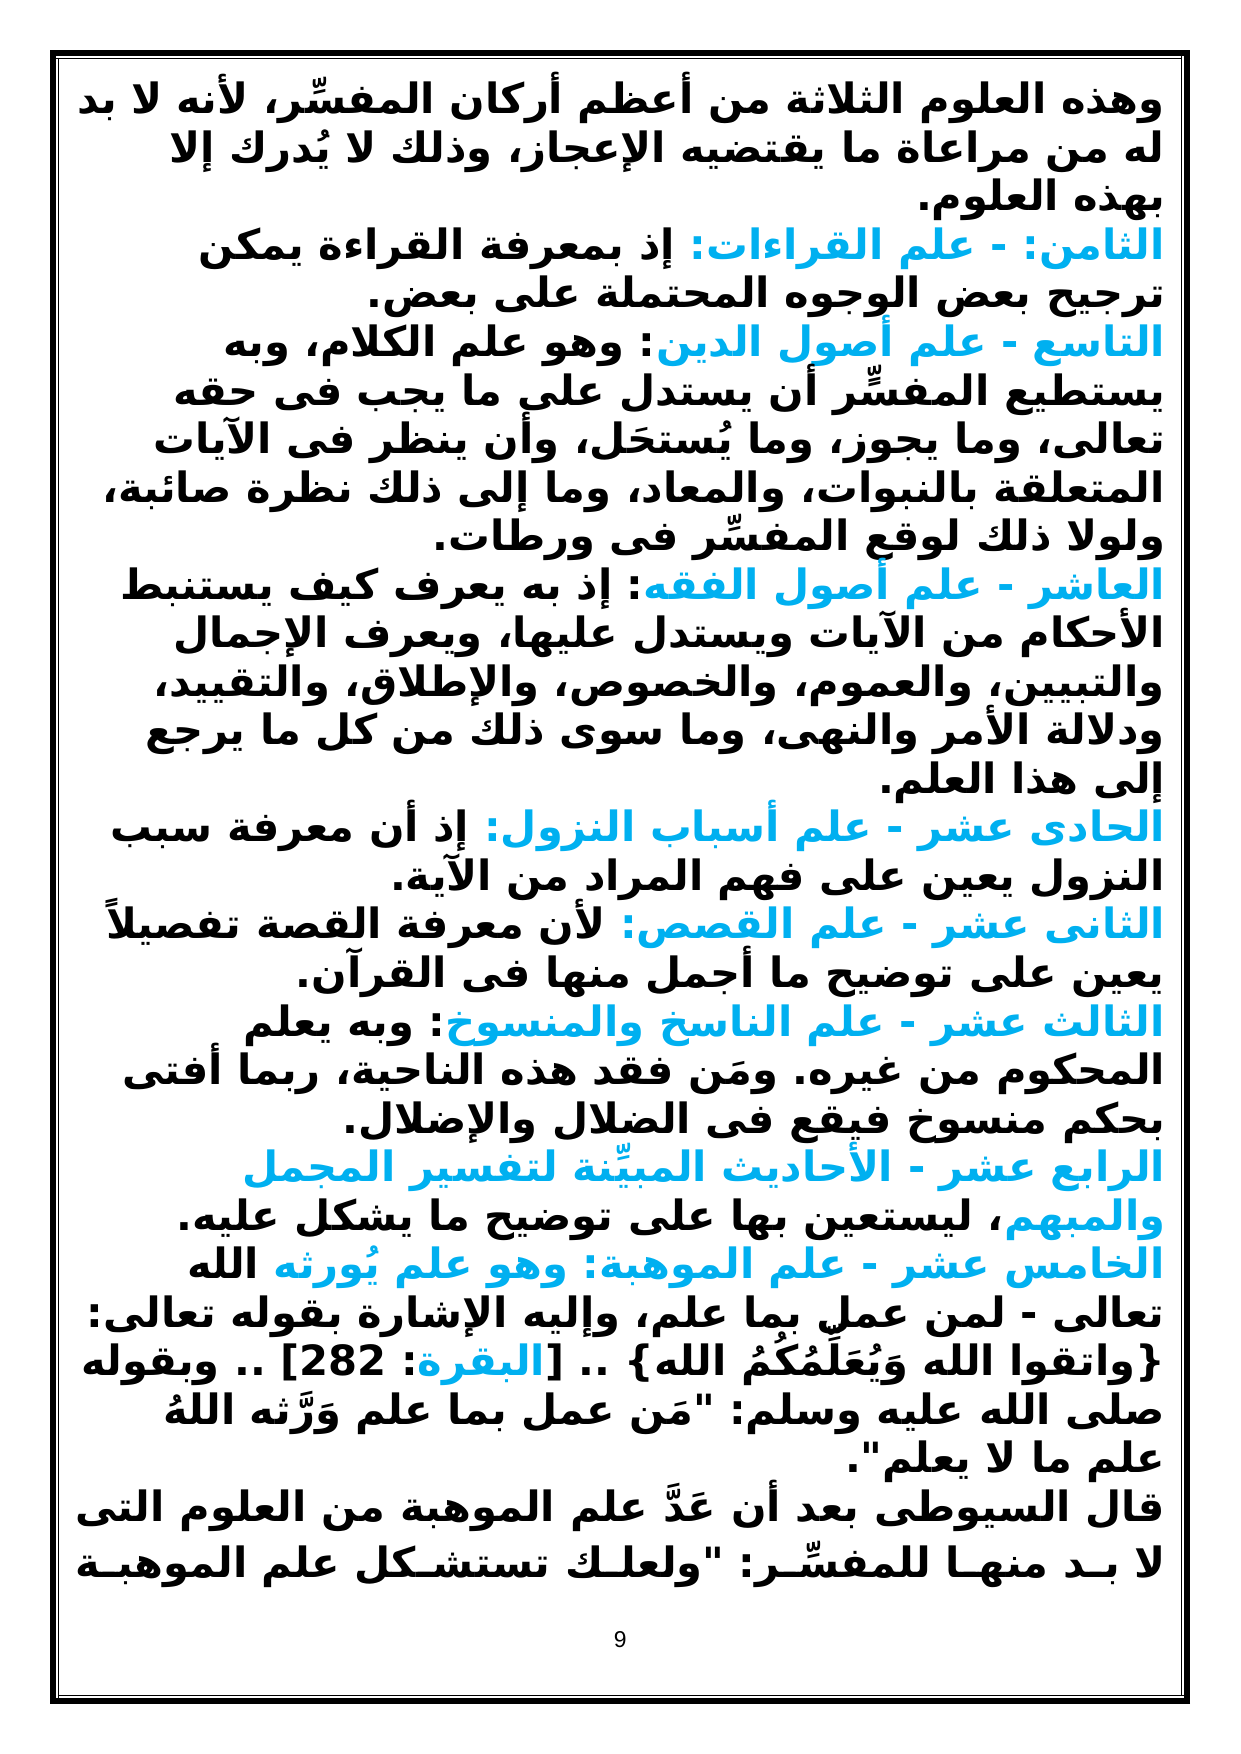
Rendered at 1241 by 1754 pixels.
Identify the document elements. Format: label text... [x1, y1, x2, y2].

text الثانى عشر - علم القصص: لأن معرفة القصة تفصيلاً يعين على توضيح ما أجمل منها فى القرآن. [75, 900, 1165, 997]
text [75, 1483, 1165, 1587]
text الحادى عشر - علم أسباب النزول: إذ أن معرفة سبب النزول يعين على فهم المراد من الآية. [75, 803, 1165, 900]
text الثامن: - علم القراءات: إذ بمعرفة القراءة يمكن ترجيح بعض الوجوه المحتملة على بعض. [75, 221, 1165, 318]
text الرابع عشر - الأحاديث المبيِّنة لتفسير المجمل والمبهم، ليستعين بها على توضيح ما يشكل عليه. [75, 1143, 1165, 1240]
text الثالث عشر - علم الناسخ والمنسوخ: وبه يعلم المحكوم من غيره. ومَن فقد هذه الناحية، ربما أفتى بحكم منسوخ فيقع فى الضلال والإضلال. [75, 997, 1165, 1143]
text وهذه العلوم الثلاثة من أعظم أركان المفسِّر، لأنه لا بد له من مراعاة ما يقتضيه الإعجاز، وذلك لا يُدرك إلا بهذه العلوم. [75, 75, 1165, 221]
text العاشر - علم أصول الفقه: إذ به يعرف كيف يستنبط الأحكام من الآيات ويستدل عليها، ويعرف الإجمال والتبيين، والعموم، والخصوص، والإطلاق، والتقييد، ودلالة الأمر والنهى، وما سوى ذلك من كل ما يرجع إلى هذا العلم. [75, 560, 1165, 803]
text الخامس عشر - علم الموهبة: وهو علم يُورثه الله تعالى - لمن عمل بما علم، وإليه الإشارة بقوله تعالى: {واتقوا الله وَيُعَلِّمُكُمُ الله} .. [البقرة: 282] .. وبقوله صلى الله عليه وسلم: "مَن عمل بما علم وَرَّثه اللهُ علم ما لا يعلم". [75, 1240, 1165, 1483]
text التاسع - علم أصول الدين: وهو علم الكلام، وبه يستطيع المفسٍّر أن يستدل على ما يجب فى حقه تعالى، وما يجوز، وما يُستحَل، وأن ينظر فى الآيات المتعلقة بالنبوات، والمعاد، وما إلى ذلك نظرة صائبة، ولولا ذلك لوقع المفسِّر فى ورطات. [75, 318, 1165, 560]
